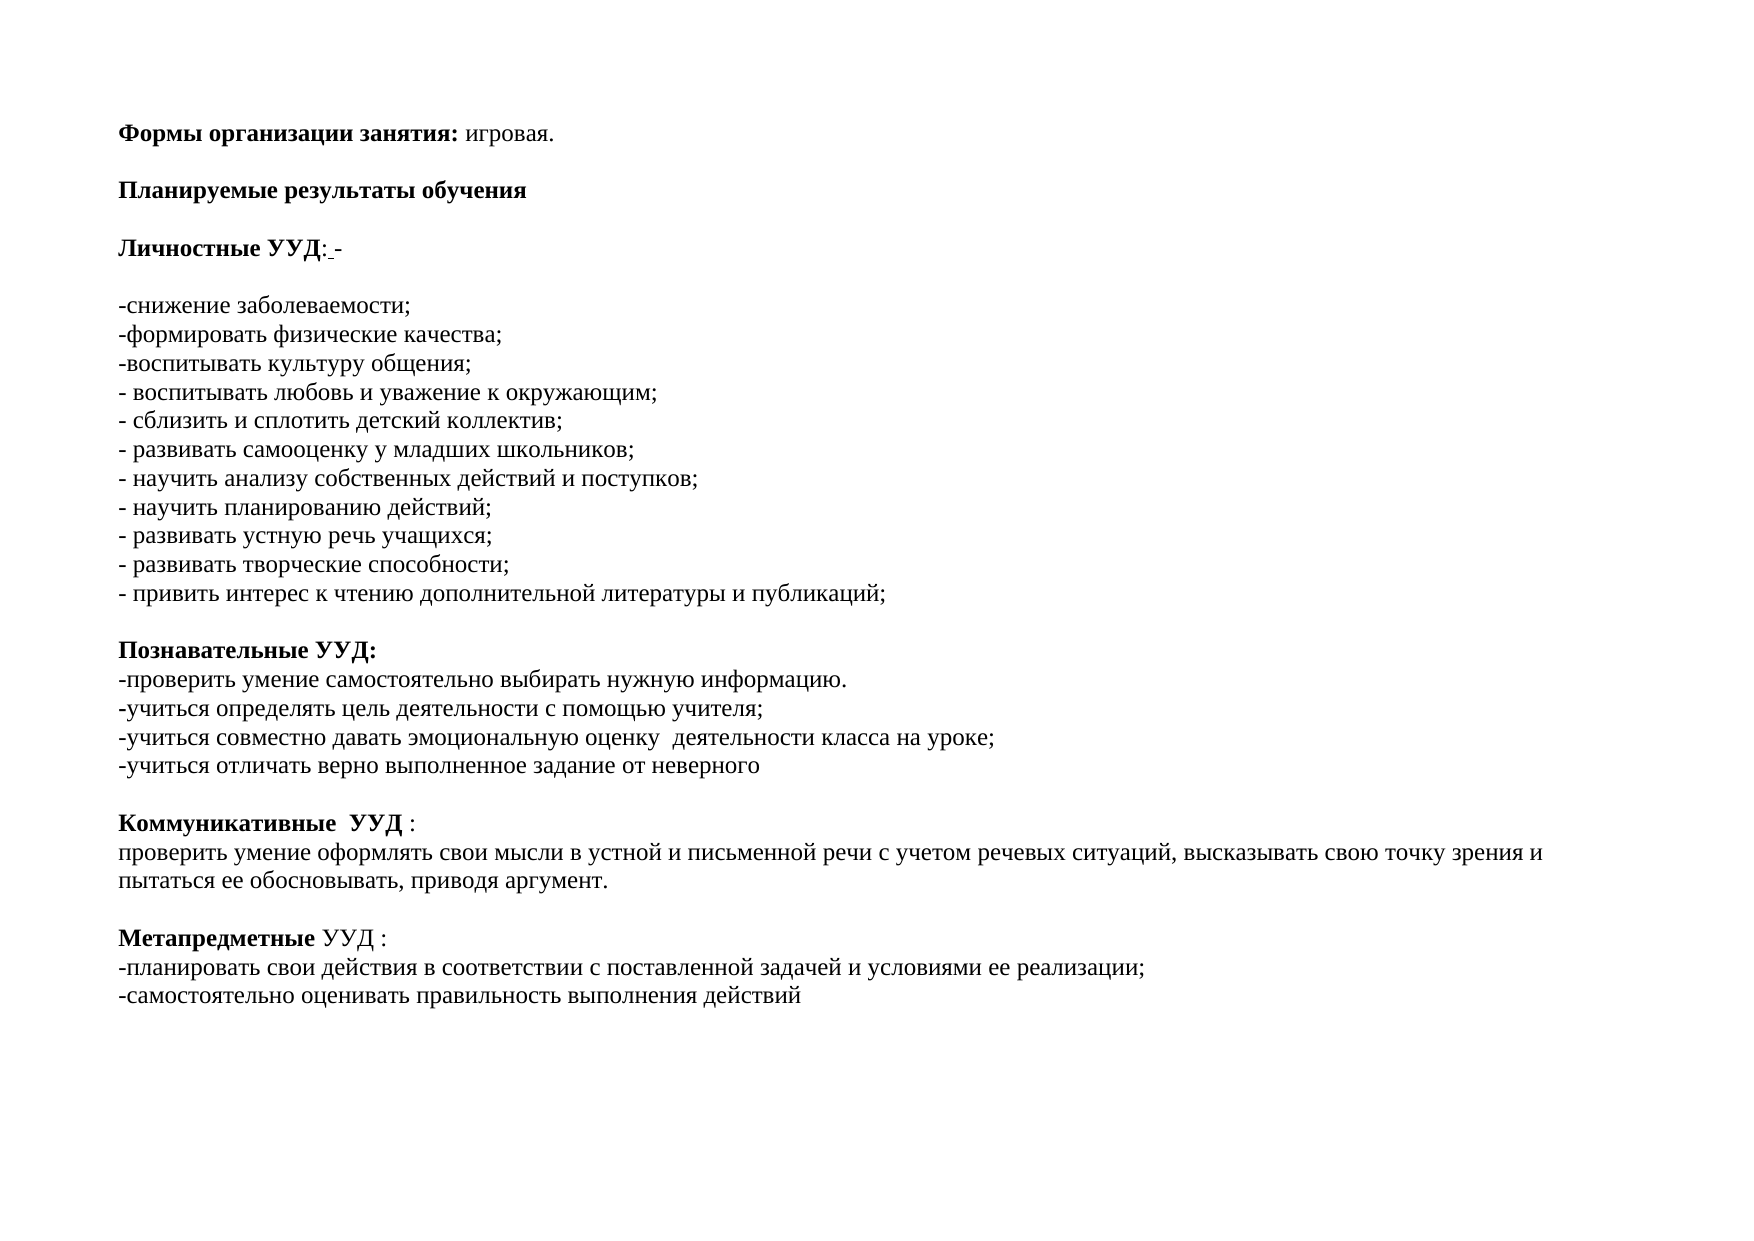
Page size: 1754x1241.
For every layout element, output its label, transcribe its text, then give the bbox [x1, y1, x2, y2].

text -воспитывать культуру общения; [118, 348, 1636, 377]
text - научить анализу собственных действий и поступков; [118, 463, 1636, 492]
text -учиться совместно давать эмоциональную оценку деятельности класса на уроке; [118, 722, 1636, 751]
text -учиться определять цель деятельности с помощью учителя; [118, 693, 1636, 722]
text - развивать творческие способности; [118, 549, 1636, 578]
text -формировать физические качества; [118, 319, 1636, 348]
text Познавательные УУД: [118, 636, 1636, 664]
text Планируемые результаты обучения [118, 176, 1636, 204]
text -учиться отличать верно выполненное задание от неверного [118, 751, 1636, 779]
text -самостоятельно оценивать правильность выполнения действий [118, 981, 1636, 1009]
text -снижение заболеваемости; [118, 291, 1636, 319]
text -планировать свои действия в соответствии с поставленной задачей и условиями ее реализации; [118, 952, 1636, 981]
text - научить планированию действий; [118, 492, 1636, 521]
text Метапредметные УУД : [118, 923, 1636, 952]
text Личностные УУД: - [118, 233, 1636, 262]
text - сблизить и сплотить детский коллектив; [118, 406, 1636, 434]
text проверить умение оформлять свои мысли в устной и письменной речи с учетом речевых ситуаций, высказывать свою точку зрения и пытаться ее обосновывать, приводя аргумент. [118, 837, 1636, 894]
text Коммуникативные УУД : [118, 808, 1636, 837]
text - развивать самооценку у младших школьников; [118, 434, 1636, 463]
text - воспитывать любовь и уважение к окружающим; [118, 377, 1636, 406]
text - развивать устную речь учащихся; [118, 521, 1636, 549]
text -проверить умение самостоятельно выбирать нужную информацию. [118, 664, 1636, 693]
text - привить интерес к чтению дополнительной литературы и публикаций; [118, 578, 1636, 607]
text Формы организации занятия: игровая. [118, 118, 1636, 147]
